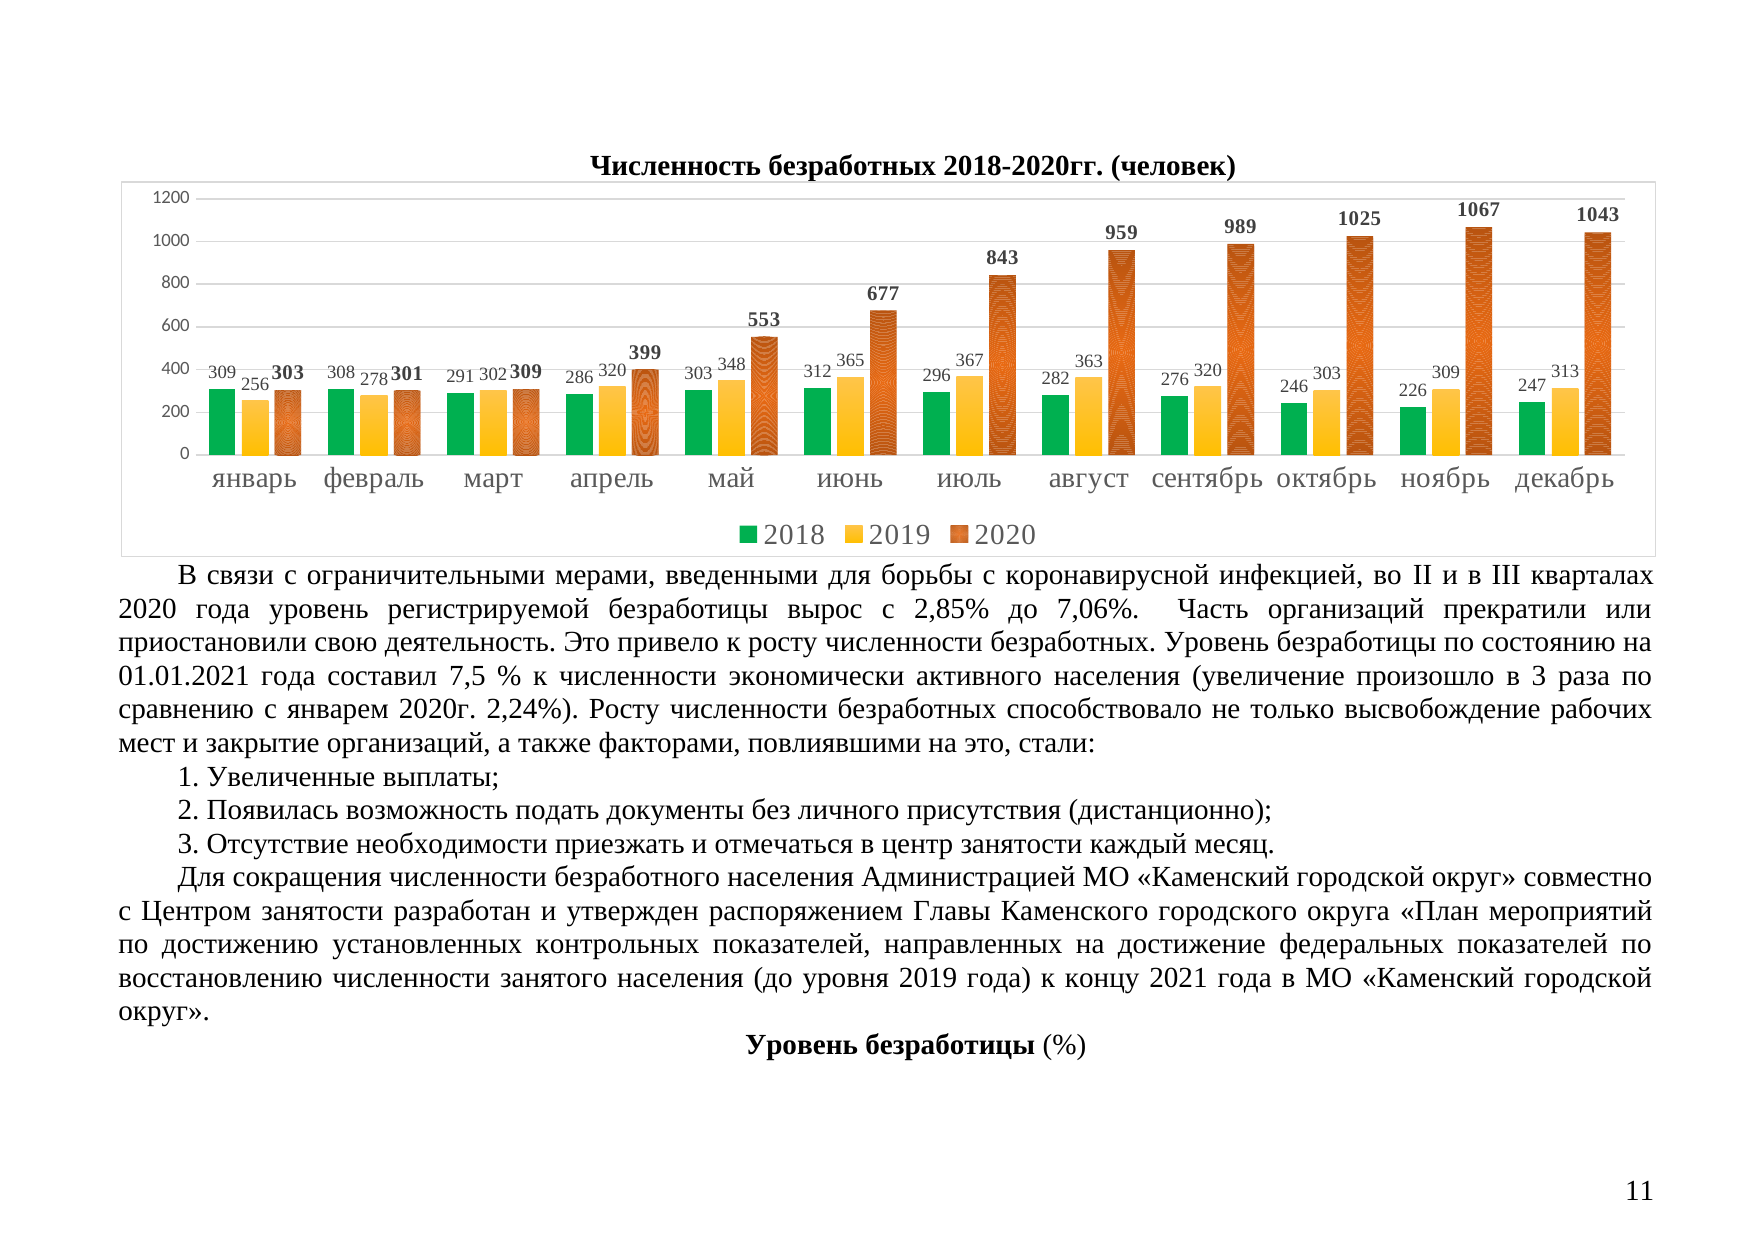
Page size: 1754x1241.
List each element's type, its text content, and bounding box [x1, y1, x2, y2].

text Численность безработных 2018-2020гг. (человек) [121, 148, 1651, 181]
text Уровень безработицы (%) [118, 1027, 1654, 1061]
text 1. Увеличенные выплаты; [118, 759, 1654, 792]
text 3. Отсутствие необходимости приезжать и отмечаться в центр занятости каждый месяц. [118, 826, 1654, 859]
text Для сокращения численности безработного населения Администрацией МО «Каменский городской округ» совместно с Центром занятости разработан и утвержден распоряжением Главы Каменского городского округа «План мероприятий по достижению установленных контрольных показателей, направленных на достижение федеральных показателей по восстановлению численности занятого населения (до уровня 2019 года) к концу 2021 года в МО «Каменский городской округ». [118, 859, 1654, 1027]
text 2. Появилась возможность подать документы без личного присутствия (дистанционно); [118, 792, 1654, 826]
text В связи с ограничительными мерами, введенными для борьбы с коронавирусной инфекцией, во II и в III кварталах 2020 года уровень регистрируемой безработицы вырос с 2,85% до 7,06%. Часть организаций прекратили или приостановили свою деятельность. Это привело к росту численности безработных. Уровень безработицы по состоянию на 01.01.2021 года составил 7,5 % к численности экономически активного населения (увеличение произошло в 3 раза по сравнению с январем 2020г. 2,24%). Росту численности безработных способствовало не только высвобождение рабочих мест и закрытие организаций, а также факторами, повлиявшими на это, стали: [118, 557, 1654, 759]
